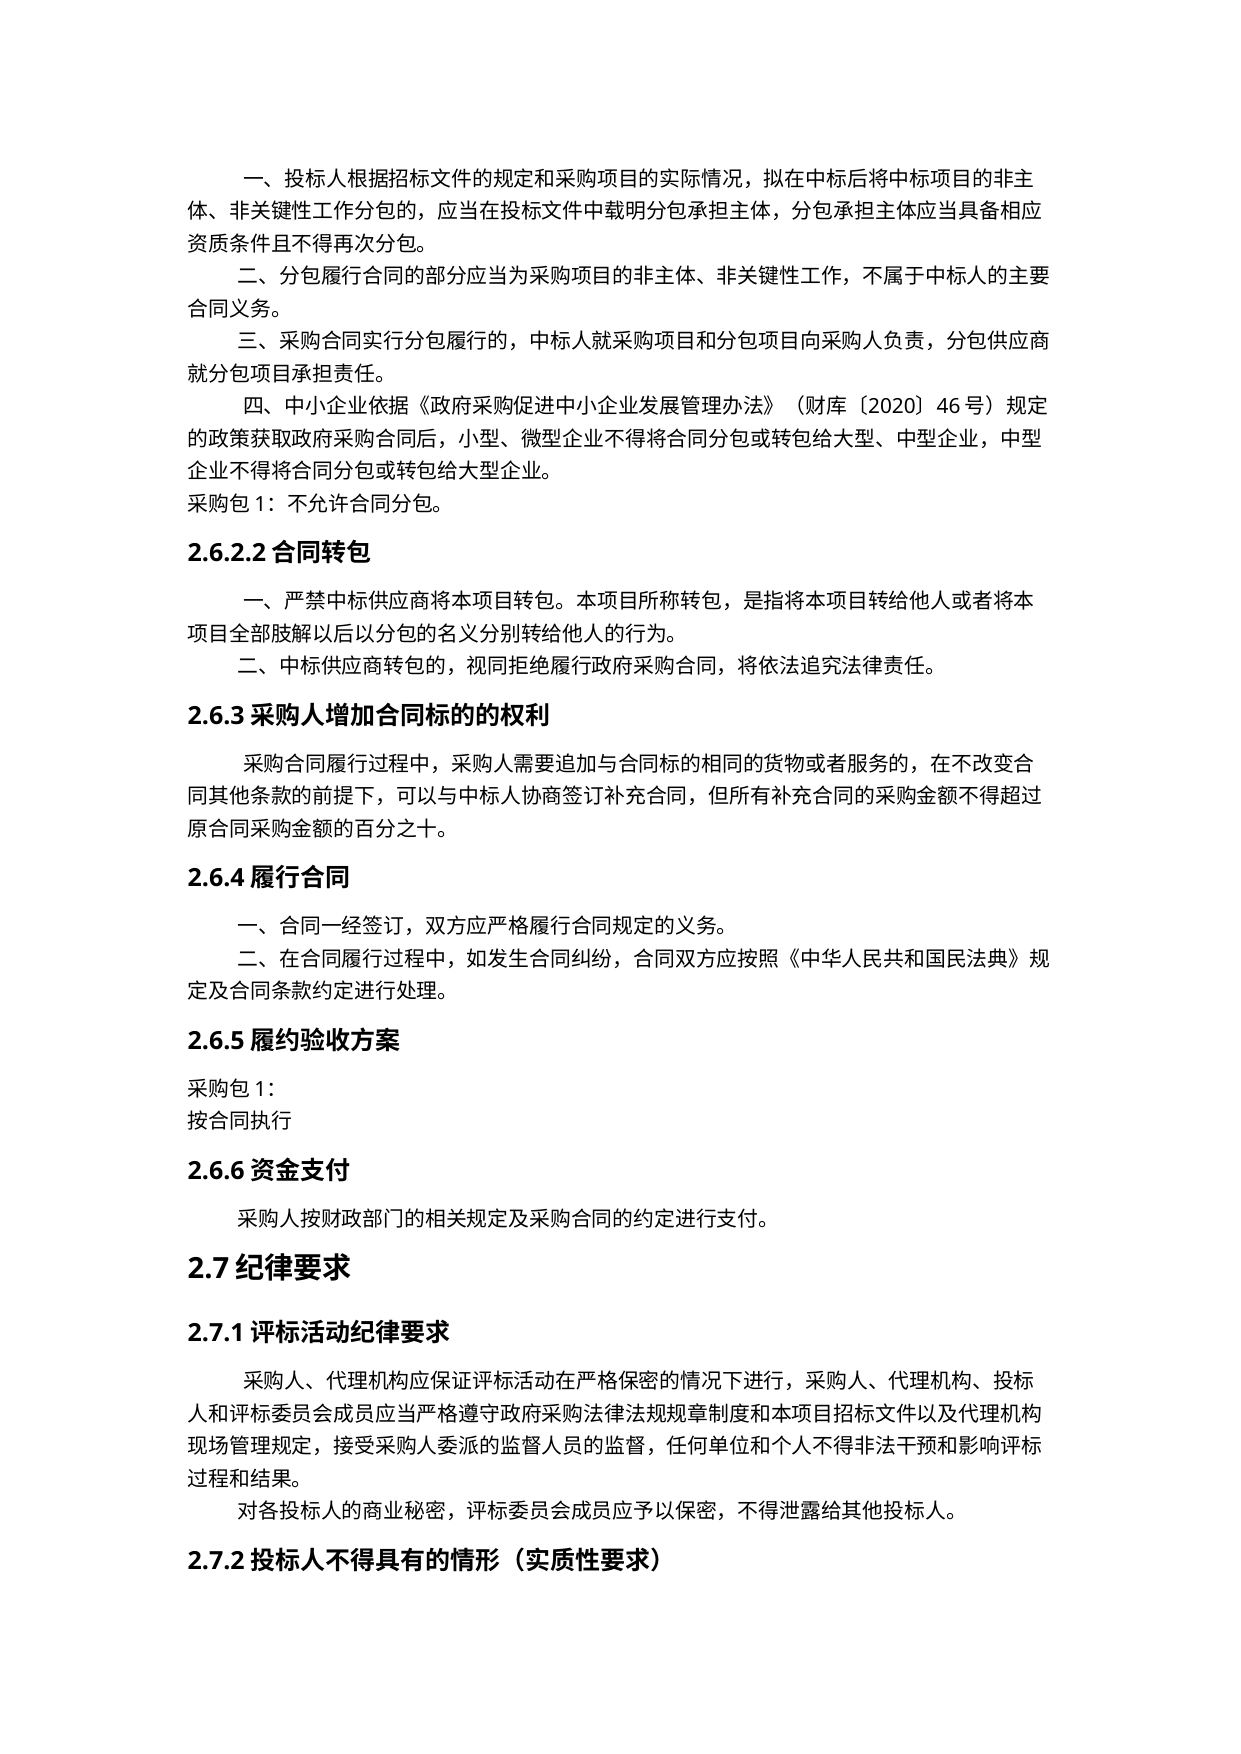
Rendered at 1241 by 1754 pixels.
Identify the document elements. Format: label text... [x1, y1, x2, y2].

text 三、采购合同实行分包履行的，中标人就采购项目和分包项目向采购人负责，分包供应商就分包项目承担责任。 [187, 324, 1053, 389]
text 采购人按财政部门的相关规定及采购合同的约定进行支付。 [187, 1202, 1053, 1234]
text 对各投标人的商业秘密，评标委员会成员应予以保密，不得泄露给其他投标人。 [187, 1494, 1053, 1527]
text 2.6.6资金支付 [187, 1137, 1053, 1202]
text 2.6.4履行合同 [187, 844, 1053, 909]
text 一、投标人根据招标文件的规定和采购项目的实际情况，拟在中标后将中标项目的非主体、非关键性工作分包的，应当在投标文件中载明分包承担主体，分包承担主体应当具备相应资质条件且不得再次分包。 [187, 162, 1053, 259]
text 一、合同一经签订，双方应严格履行合同规定的义务。 [187, 909, 1053, 942]
text 采购合同履行过程中，采购人需要追加与合同标的相同的货物或者服务的，在不改变合同其他条款的前提下，可以与中标人协商签订补充合同，但所有补充合同的采购金额不得超过原合同采购金额的百分之十。 [187, 747, 1053, 844]
text 一、严禁中标供应商将本项目转包。本项目所称转包，是指将本项目转给他人或者将本项目全部肢解以后以分包的名义分别转给他人的行为。 [187, 584, 1053, 649]
text 二、在合同履行过程中，如发生合同纠纷，合同双方应按照《中华人民共和国民法典》规定及合同条款约定进行处理。 [187, 942, 1053, 1007]
text 二、分包履行合同的部分应当为采购项目的非主体、非关键性工作，不属于中标人的主要合同义务。 [187, 259, 1053, 324]
text 四、中小企业依据《政府采购促进中小企业发展管理办法》（财库〔2020〕46号）规定的政策获取政府采购合同后，小型、微型企业不得将合同分包或转包给大型、中型企业，中型企业不得将合同分包或转包给大型企业。 [187, 389, 1053, 487]
text 2.6.2.2合同转包 [187, 519, 1053, 584]
text 2.7.2投标人不得具有的情形（实质性要求） [187, 1527, 1053, 1592]
text 2.7纪律要求 [187, 1234, 1053, 1299]
text 2.6.5履约验收方案 [187, 1007, 1053, 1072]
text 采购人、代理机构应保证评标活动在严格保密的情况下进行，采购人、代理机构、投标人和评标委员会成员应当严格遵守政府采购法律法规规章制度和本项目招标文件以及代理机构现场管理规定，接受采购人委派的监督人员的监督，任何单位和个人不得非法干预和影响评标过程和结果。 [187, 1364, 1053, 1494]
text 2.7.1评标活动纪律要求 [187, 1299, 1053, 1364]
text 采购包1： [187, 1072, 1053, 1104]
text 按合同执行 [187, 1104, 1053, 1137]
text 2.6.3采购人增加合同标的的权利 [187, 682, 1053, 747]
text 采购包1：不允许合同分包。 [187, 487, 1053, 519]
text 二、中标供应商转包的，视同拒绝履行政府采购合同，将依法追究法律责任。 [187, 649, 1053, 682]
